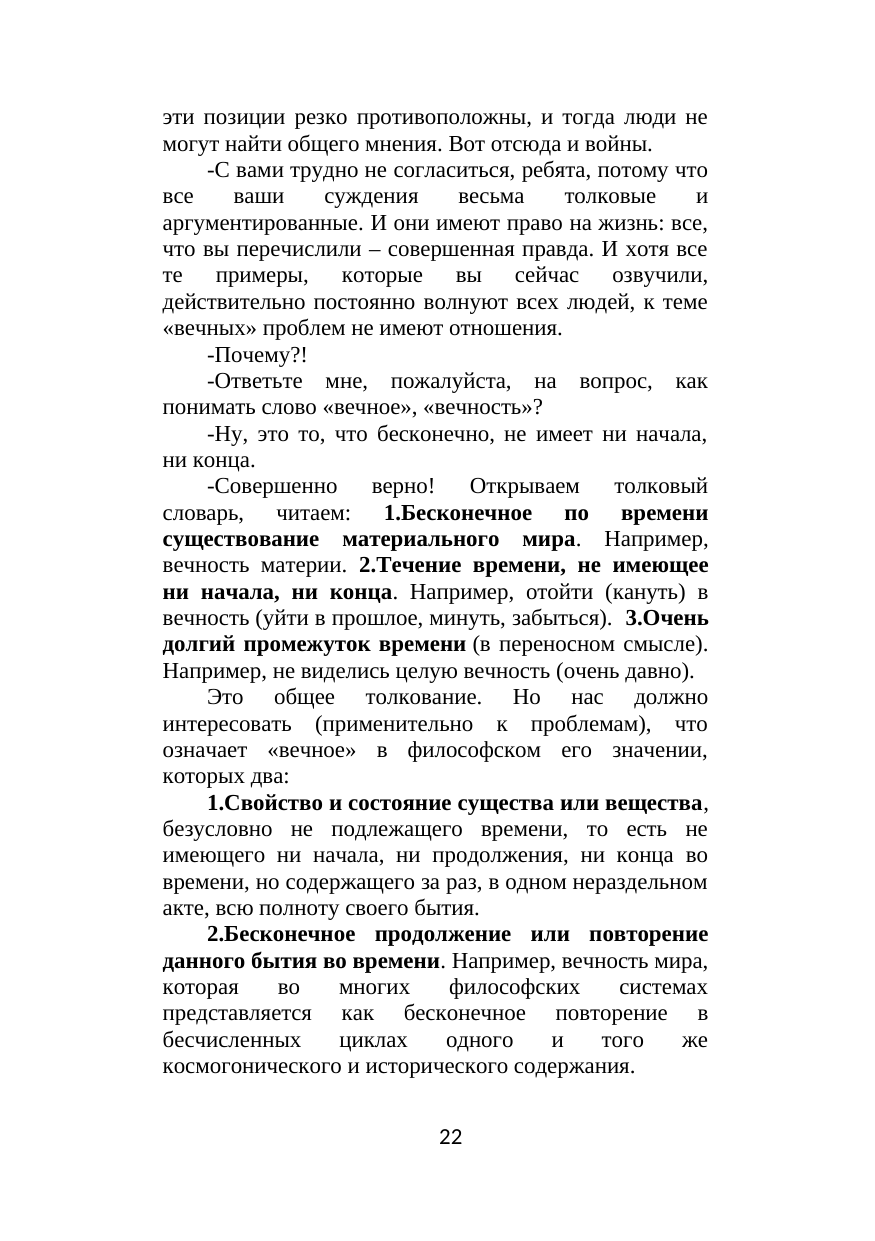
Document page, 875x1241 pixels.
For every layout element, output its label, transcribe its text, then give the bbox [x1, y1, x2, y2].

text -Ну, это то, что бесконечно, не имеет ни начала, ни конца. [162, 420, 709, 472]
text -Почему?! [162, 341, 709, 367]
text -Совершенно верно! Открываем толковый словарь, читаем: 1.Бесконечное по времени существование материального мира. Например, вечность материи. 2.Течение времени, не имеющее ни начала, ни конца. Например, отойти (кануть) в вечность (уйти в прошлое, минуть, забыться). 3.Очень долгий промежуток времени (в переносном смысле). Например, не виделись целую вечность (очень давно). [162, 472, 709, 683]
text -Ответьте мне, пожалуйста, на вопрос, как понимать слово «вечное», «вечность»? [162, 367, 709, 420]
text -С вами трудно не согласиться, ребята, потому что все ваши суждения весьма толковые и аргументированные. И они имеют право на жизнь: все, что вы перечислили – совершенная правда. И хотя все те примеры, которые вы сейчас озвучили, действительно постоянно волнуют всех людей, к теме «вечных» проблем не имеют отношения. [162, 156, 709, 341]
text 1.Свойство и состояние существа или вещества, безусловно не подлежащего времени, то есть не имеющего ни начала, ни продолжения, ни конца во времени, но содержащего за раз, в одном нераздельном акте, всю полноту своего бытия. [162, 789, 709, 920]
text Это общее толкование. Но нас должно интересовать (применительно к проблемам), что означает «вечное» в философском его значении, которых два: [162, 683, 709, 789]
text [162, 103, 709, 156]
text 2.Бесконечное продолжение или повторение данного бытия во времени. Например, вечность мира, которая во многих философских системах представляется как бесконечное повторение в бесчисленных циклах одного и того же космогонического и исторического содержания. [162, 920, 709, 1078]
